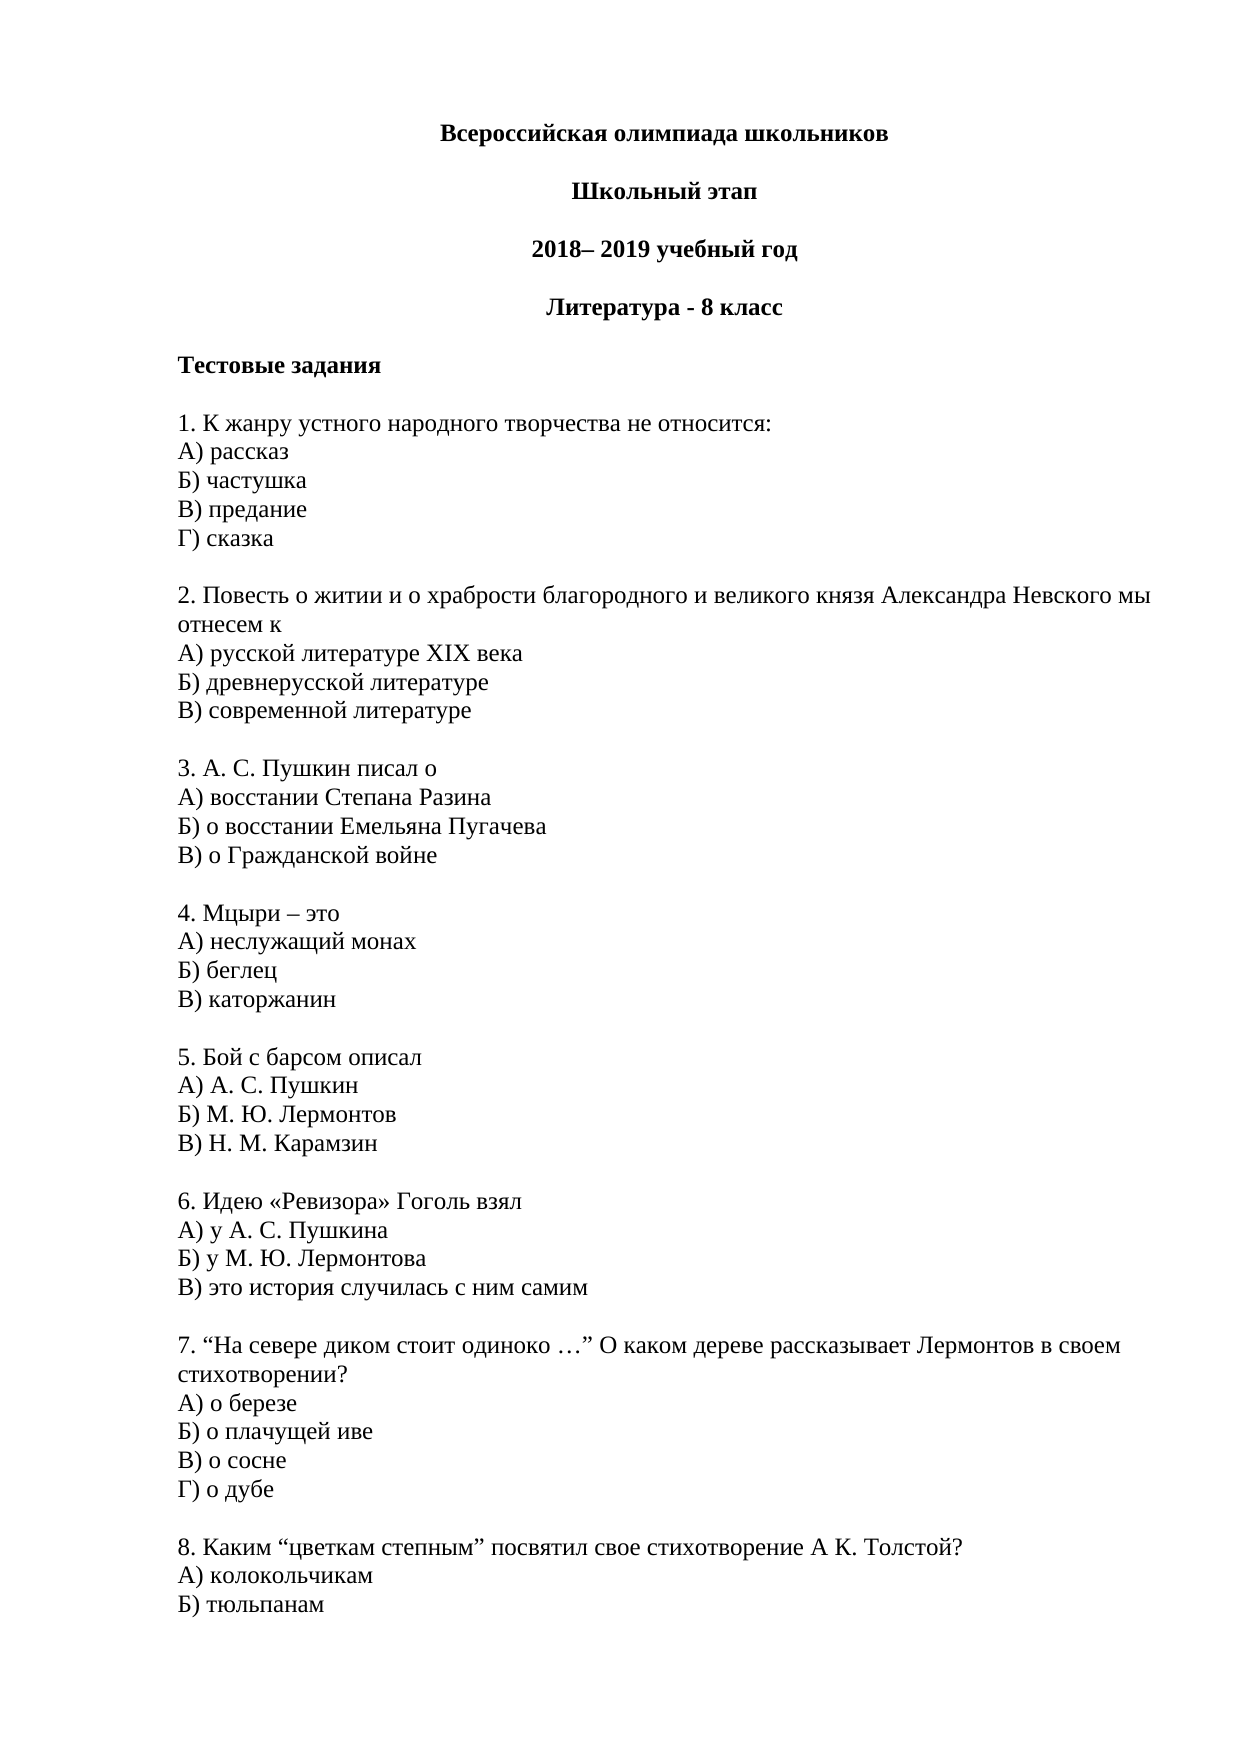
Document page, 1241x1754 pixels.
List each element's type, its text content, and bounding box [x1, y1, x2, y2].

text Литература - 8 класс [177, 292, 1152, 321]
text 7. “На севере диком стоит одиноко …” О каком дереве рассказывает Лермонтов в своем стихотворении? А) о березе Б) о плачущей иве В) о сосне Г) о дубе [177, 1330, 1152, 1503]
text Всероссийская олимпиада школьников [177, 118, 1152, 147]
text 2. Повесть о житии и о храбрости благородного и великого князя Александра Невского мы отнесем к А) русской литературе XIX века Б) древнерусской литературе В) современной литературе [177, 581, 1152, 724]
text 6. Идею «Ревизора» Гоголь взял А) у А. С. Пушкина Б) у М. Ю. Лермонтова В) это история случилась с ним самим [177, 1186, 1152, 1301]
text 5. Бой с барсом описал А) А. С. Пушкин Б) М. Ю. Лермонтов В) Н. М. Карамзин [177, 1042, 1152, 1157]
text 1. К жанру устного народного творчества не относится: А) рассказ Б) частушка В) предание Г) сказка [177, 408, 1152, 551]
text Школьный этап [177, 176, 1152, 205]
text 2018– 2019 учебный год [177, 234, 1152, 263]
text 4. Мцыри – это А) неслужащий монах Б) беглец В) каторжанин [177, 898, 1152, 1013]
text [177, 1532, 1152, 1618]
text 3. А. С. Пушкин писал о А) восстании Степана Разина Б) о восстании Емельяна Пугачева В) о Гражданской войне [177, 753, 1152, 868]
text Тестовые задания [177, 350, 1152, 378]
